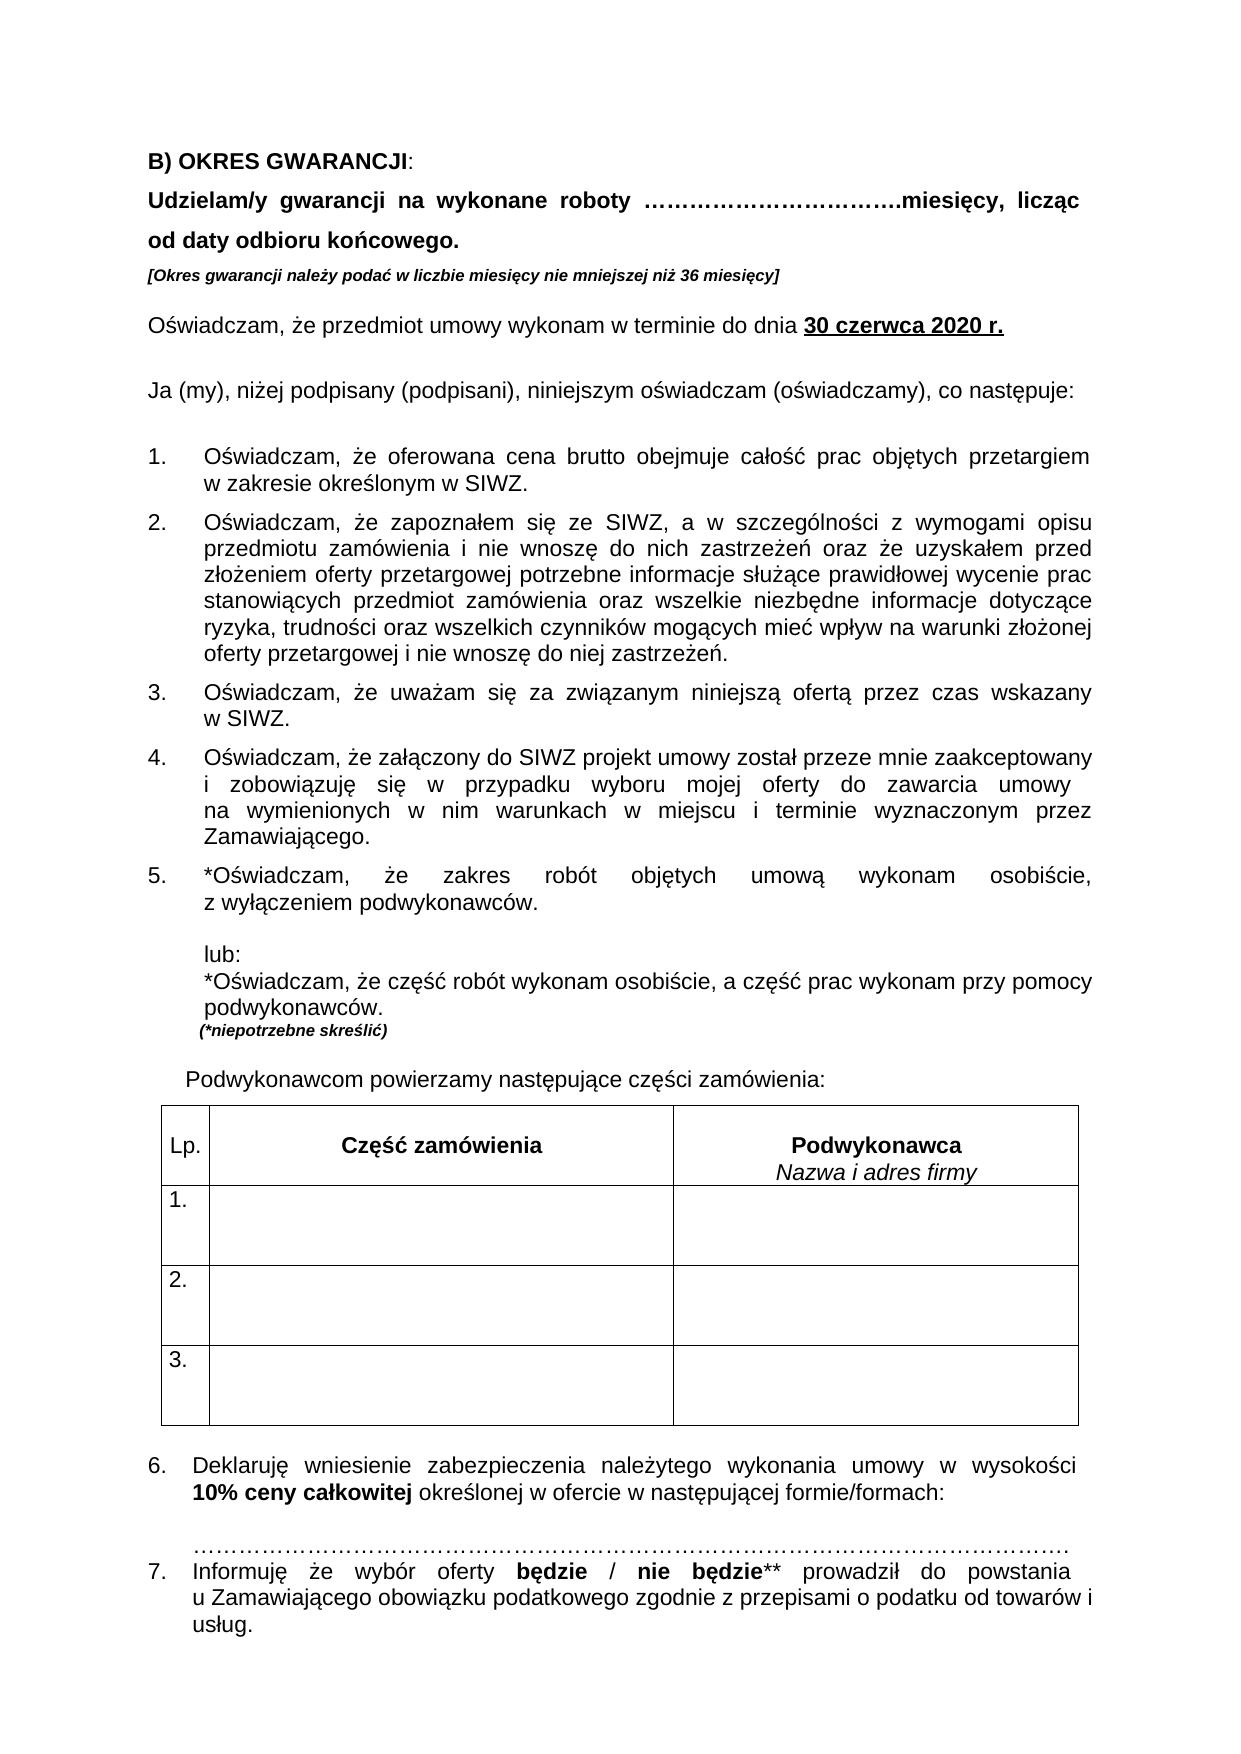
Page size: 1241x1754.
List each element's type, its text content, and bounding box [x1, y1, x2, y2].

table_cell [210, 1266, 673, 1345]
list Informuję że wybór oferty będzie / nie będzie** prowadził do powstania u Zamawiającego obowiązku podatkowego zgodnie z przepisami o podatku od towarów i usług. [148, 1558, 1093, 1637]
text lub: [204, 941, 1093, 968]
table_header Część zamówienia [210, 1106, 673, 1185]
table_cell [210, 1186, 673, 1265]
table_cell [674, 1346, 1078, 1425]
text Udzielam/y gwarancji na wykonane roboty …………………………….miesięcy, licząc od daty odbioru końcowego. [148, 187, 1093, 253]
table_cell [674, 1266, 1078, 1345]
table_cell [674, 1186, 1078, 1265]
list Podwykonawcom powierzamy następujące części zamówienia: [185, 1066, 1093, 1092]
table_cell [210, 1346, 673, 1425]
list Oświadczam, że uważam się za związanym niniejszą ofertą przez czas wskazany w SIWZ. [148, 679, 1093, 732]
list Oświadczam, że załączony do SIWZ projekt umowy został przeze mnie zaakceptowany i zobowiązuję się w przypadku wyboru mojej oferty do zawarcia umowy na wymienionych w nim warunkach w miejscu i terminie wyznaczonym przez Zamawiającego. [148, 744, 1093, 850]
text B) OKRES GWARANCJI: [148, 148, 1093, 174]
text [Okres gwarancji należy podać w liczbie miesięcy nie mniejszej niż 36 miesięcy] [148, 266, 1093, 285]
list Oświadczam, że oferowana cena brutto obejmuje całość prac objętych przetargiem w zakresie określonym w SIWZ. [148, 443, 1090, 496]
text Ja (my), niżej podpisany (podpisani), niniejszym oświadczam (oświadczamy), co następuje: [148, 377, 1093, 404]
table_cell 2. [162, 1266, 209, 1345]
table_header Lp. [162, 1106, 209, 1185]
text (*niepotrzebne skreślić) [185, 1020, 1093, 1039]
table_header Podwykonawca Nazwa i adres firmy [674, 1106, 1078, 1185]
text *Oświadczam, że część robót wykonam osobiście, a część prac wykonam przy pomocy podwykonawców. [185, 968, 1093, 1020]
list *Oświadczam, że zakres robót objętych umową wykonam osobiście, z wyłączeniem podwykonawców. [148, 862, 1093, 915]
table_cell 3. [162, 1346, 209, 1425]
table_cell 1. [162, 1186, 209, 1265]
list Oświadczam, że zapoznałem się ze SIWZ, a w szczególności z wymogami opisu przedmiotu zamówienia i nie wnoszę do nich zastrzeżeń oraz że uzyskałem przed złożeniem oferty przetargowej potrzebne informacje służące prawidłowej wycenie prac stanowiących przedmiot zamówienia oraz wszelkie niezbędne informacje dotyczące ryzyka, trudności oraz wszelkich czynników mogących mieć wpływ na warunki złożonej oferty przetargowej i nie wnoszę do niej zastrzeżeń. [148, 508, 1093, 667]
list Deklaruję wniesienie zabezpieczenia należytego wykonania umowy w wysokości 10% ceny całkowitej określonej w ofercie w następującej formie/formach: [148, 1452, 1093, 1505]
text Oświadczam, że przedmiot umowy wykonam w terminie do dnia 30 czerwca 2020 r. [148, 312, 1093, 338]
text ……………………………………………………………………………………………………. [192, 1532, 1093, 1558]
